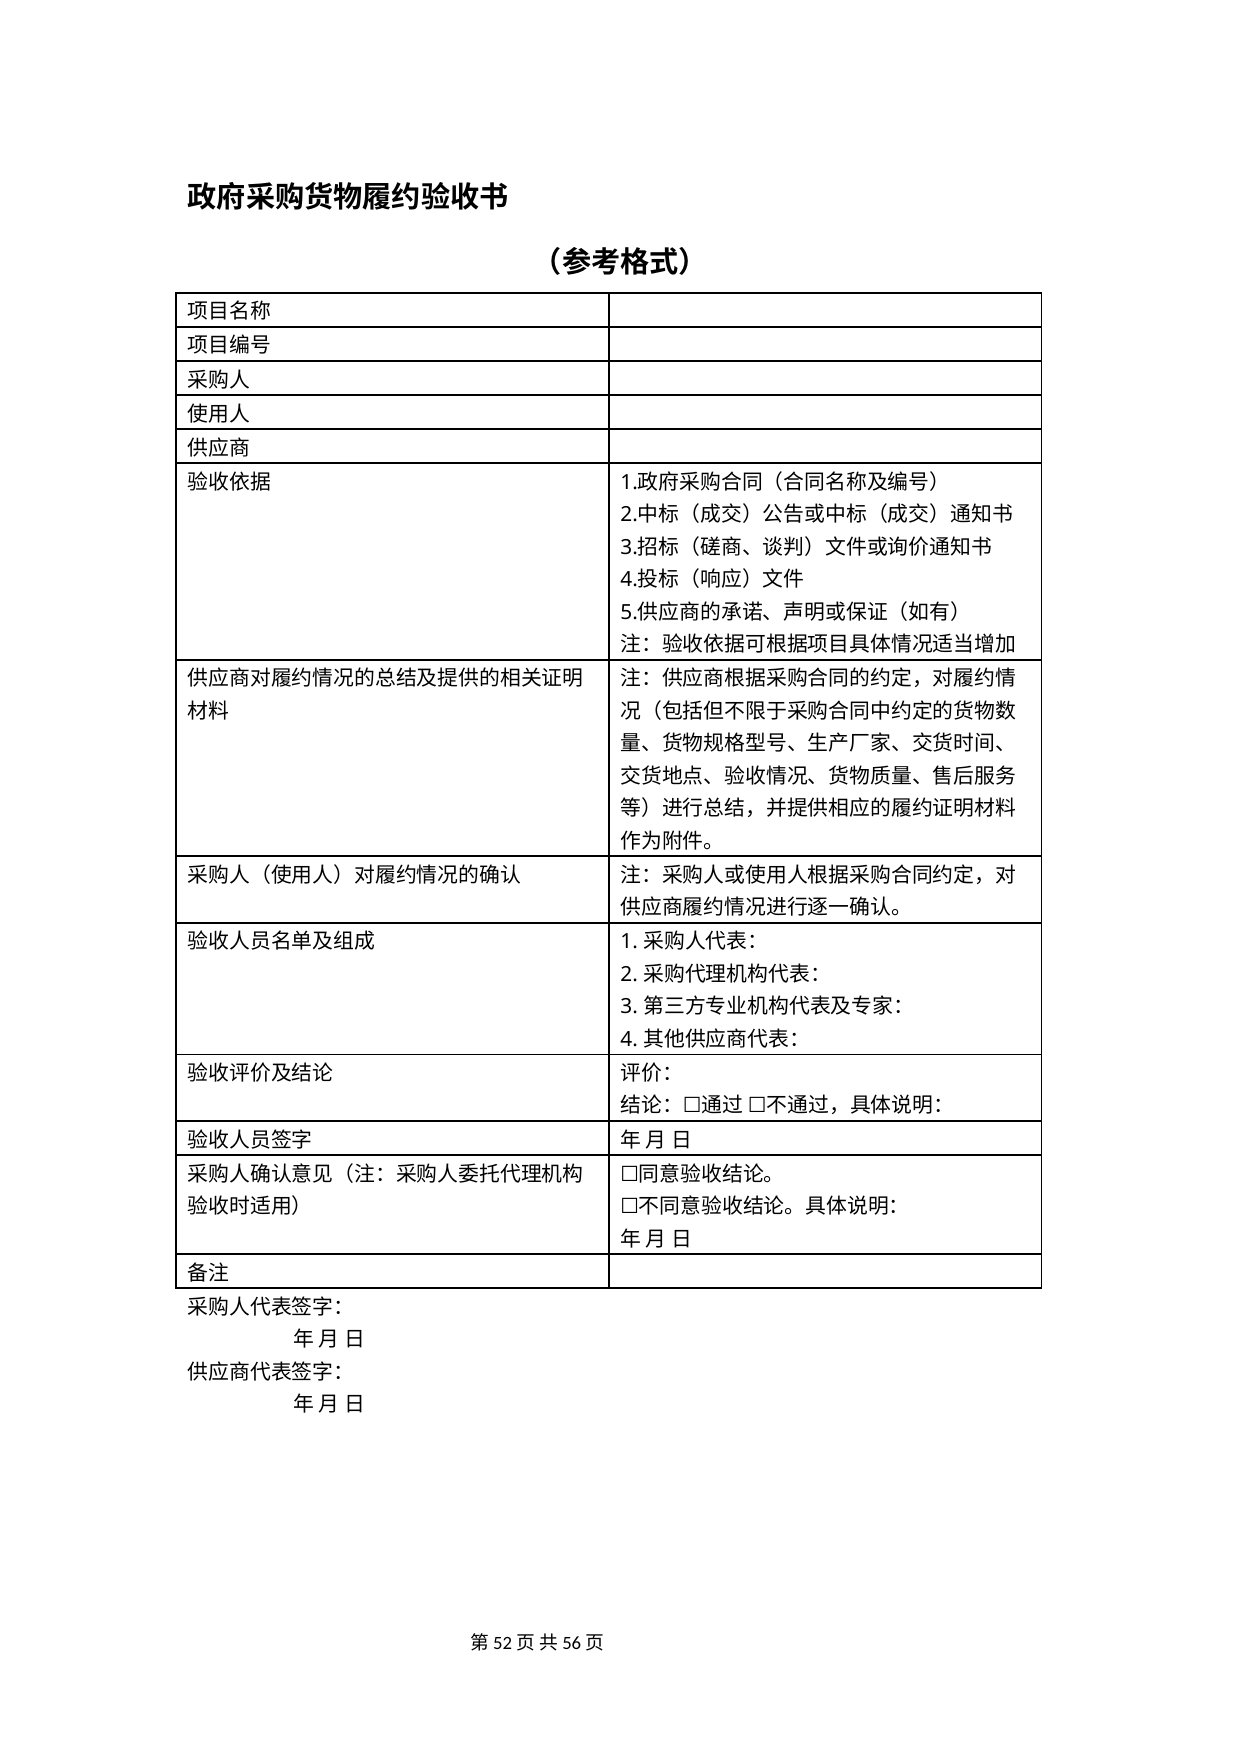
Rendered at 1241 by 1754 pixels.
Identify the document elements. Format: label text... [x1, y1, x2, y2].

text 政府采购货物履约验收书 [187, 162, 1053, 227]
table_cell 供应商对履约情况的总结及提供的相关证明材料 [177, 661, 608, 855]
text 供应商代表签字： [187, 1354, 1053, 1386]
table_cell [610, 1255, 1041, 1287]
table_cell 1. 采购人代表： 2. 采购代理机构代表： 3. 第三方专业机构代表及专家： 4. 其他供应商代表： [610, 924, 1041, 1053]
table_cell 供应商 [177, 430, 608, 462]
table_cell 采购人（使用人）对履约情况的确认 [177, 857, 608, 922]
table_cell 备注 [177, 1255, 608, 1287]
table_cell 采购人 [177, 362, 608, 394]
table_cell 注：采购人或使用人根据采购合同约定，对供应商履约情况进行逐一确认。 [610, 857, 1041, 922]
table_cell 评价： 结论：☐通过 ☐不通过，具体说明： [610, 1055, 1041, 1120]
table_cell 验收评价及结论 [177, 1055, 608, 1120]
table_cell 验收依据 [177, 464, 608, 659]
table_cell 项目编号 [177, 328, 608, 360]
text 年 月 日 [187, 1386, 1053, 1419]
table_cell [610, 396, 1041, 428]
table_cell 验收人员签字 [177, 1122, 608, 1154]
table_cell 年 月 日 [610, 1122, 1041, 1154]
table_cell 采购人确认意见（注：采购人委托代理机构验收时适用） [177, 1156, 608, 1253]
table_cell 注：供应商根据采购合同的约定，对履约情况（包括但不限于采购合同中约定的货物数量、货物规格型号、生产厂家、交货时间、交货地点、验收情况、货物质量、售后服务等）进行总结，并提供相应的履约证明材料作为附件。 [610, 661, 1041, 855]
text 采购人代表签字： [187, 1289, 1053, 1321]
table_cell ☐同意验收结论。 ☐不同意验收结论。具体说明： 年 月 日 [610, 1156, 1041, 1253]
table_cell 使用人 [177, 396, 608, 428]
table_header [610, 294, 1041, 326]
text （参考格式） [187, 227, 1053, 292]
table_cell [610, 362, 1041, 394]
table_cell [610, 328, 1041, 360]
table_header 项目名称 [177, 294, 608, 326]
table_cell 1.政府采购合同（合同名称及编号） 2.中标（成交）公告或中标（成交）通知书 3.招标（磋商、谈判）文件或询价通知书 4.投标（响应）文件 5.供应商的承诺、声明或保证（如有） 注：验收依据可根据项目具体情况适当增加 [610, 464, 1041, 659]
text 年 月 日 [187, 1321, 1053, 1354]
table_cell 验收人员名单及组成 [177, 924, 608, 1053]
table_cell [610, 430, 1041, 462]
